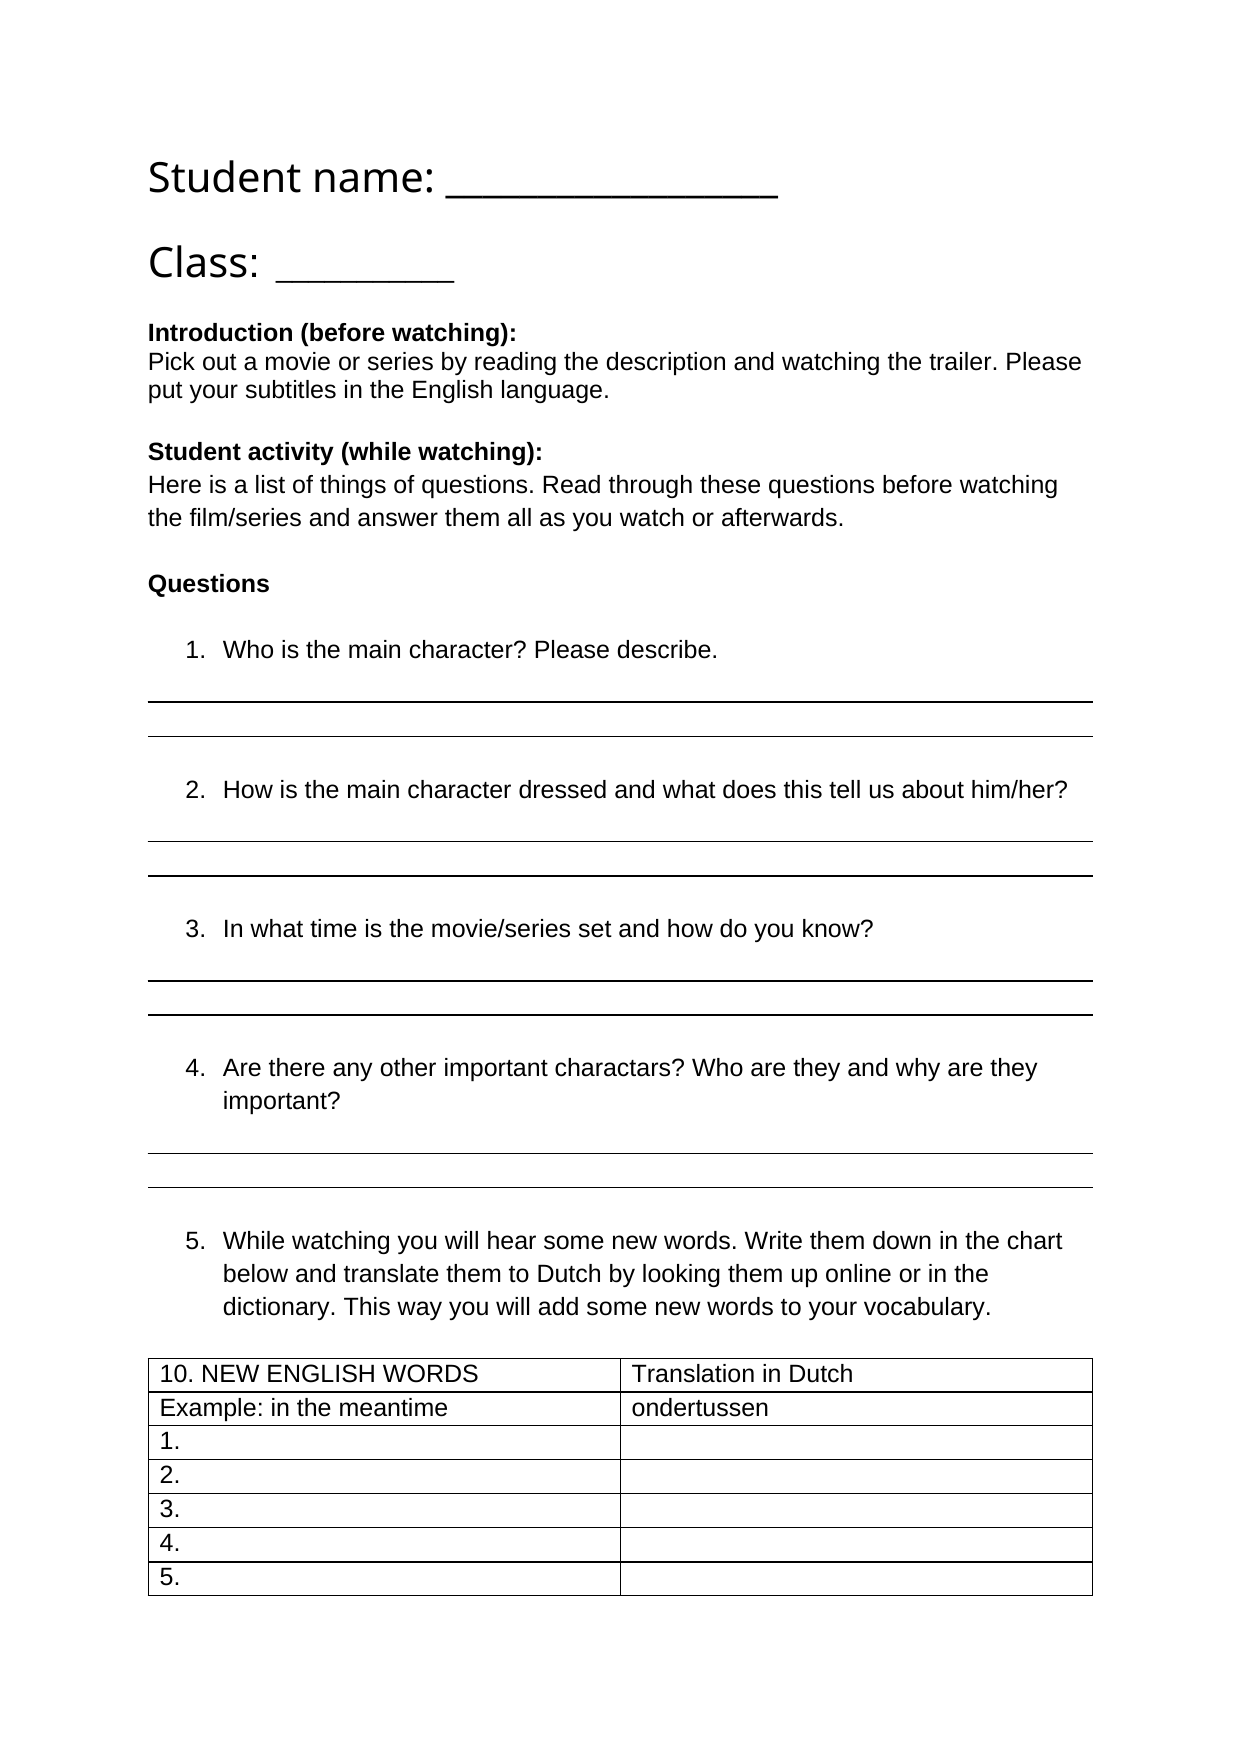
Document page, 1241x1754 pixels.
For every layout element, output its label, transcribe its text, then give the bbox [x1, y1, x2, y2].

table_cell 1. [149, 1426, 620, 1459]
table_header 10. NEW ENGLISH WORDS [149, 1359, 620, 1391]
list While watching you will hear some new words. Write them down in the chart below and translate them to Dutch by looking them up online or in the dictionary. This way you will add some new words to your vocabulary. [185, 1226, 1093, 1321]
list In what time is the movie/series set and how do you know? [185, 914, 1093, 943]
list Who is the main character? Please describe. [185, 635, 1093, 664]
text Introduction (before watching): [148, 318, 1093, 347]
text Class: ___________ [148, 233, 1093, 289]
table_cell [621, 1426, 1092, 1459]
table_cell 4. [149, 1528, 620, 1561]
table_cell Example: in the meantime [149, 1393, 620, 1425]
text Here is a list of things of questions. Read through these questions before watching the film/series and answer them all as you watch or afterwards. [148, 470, 1093, 532]
text Pick out a movie or series by reading the description and watching the trailer. Please put your subtitles in the English language. [148, 347, 1093, 404]
text Questions [148, 569, 1093, 598]
table_cell [621, 1494, 1092, 1527]
list How is the main character dressed and what does this tell us about him/her? [185, 774, 1093, 803]
table_cell ondertussen [621, 1393, 1092, 1425]
table_header Translation in Dutch [621, 1359, 1092, 1391]
table_cell 3. [149, 1494, 620, 1527]
table_cell [621, 1563, 1092, 1595]
table_cell 5. [149, 1563, 620, 1595]
table_cell [621, 1460, 1092, 1493]
table_cell [621, 1528, 1092, 1561]
list Are there any other important charactars? Who are they and why are they important? [185, 1053, 1093, 1115]
table_cell 2. [149, 1460, 620, 1493]
text Student activity (while watching): [148, 437, 1093, 466]
text Student name: __________________ [148, 148, 1093, 204]
